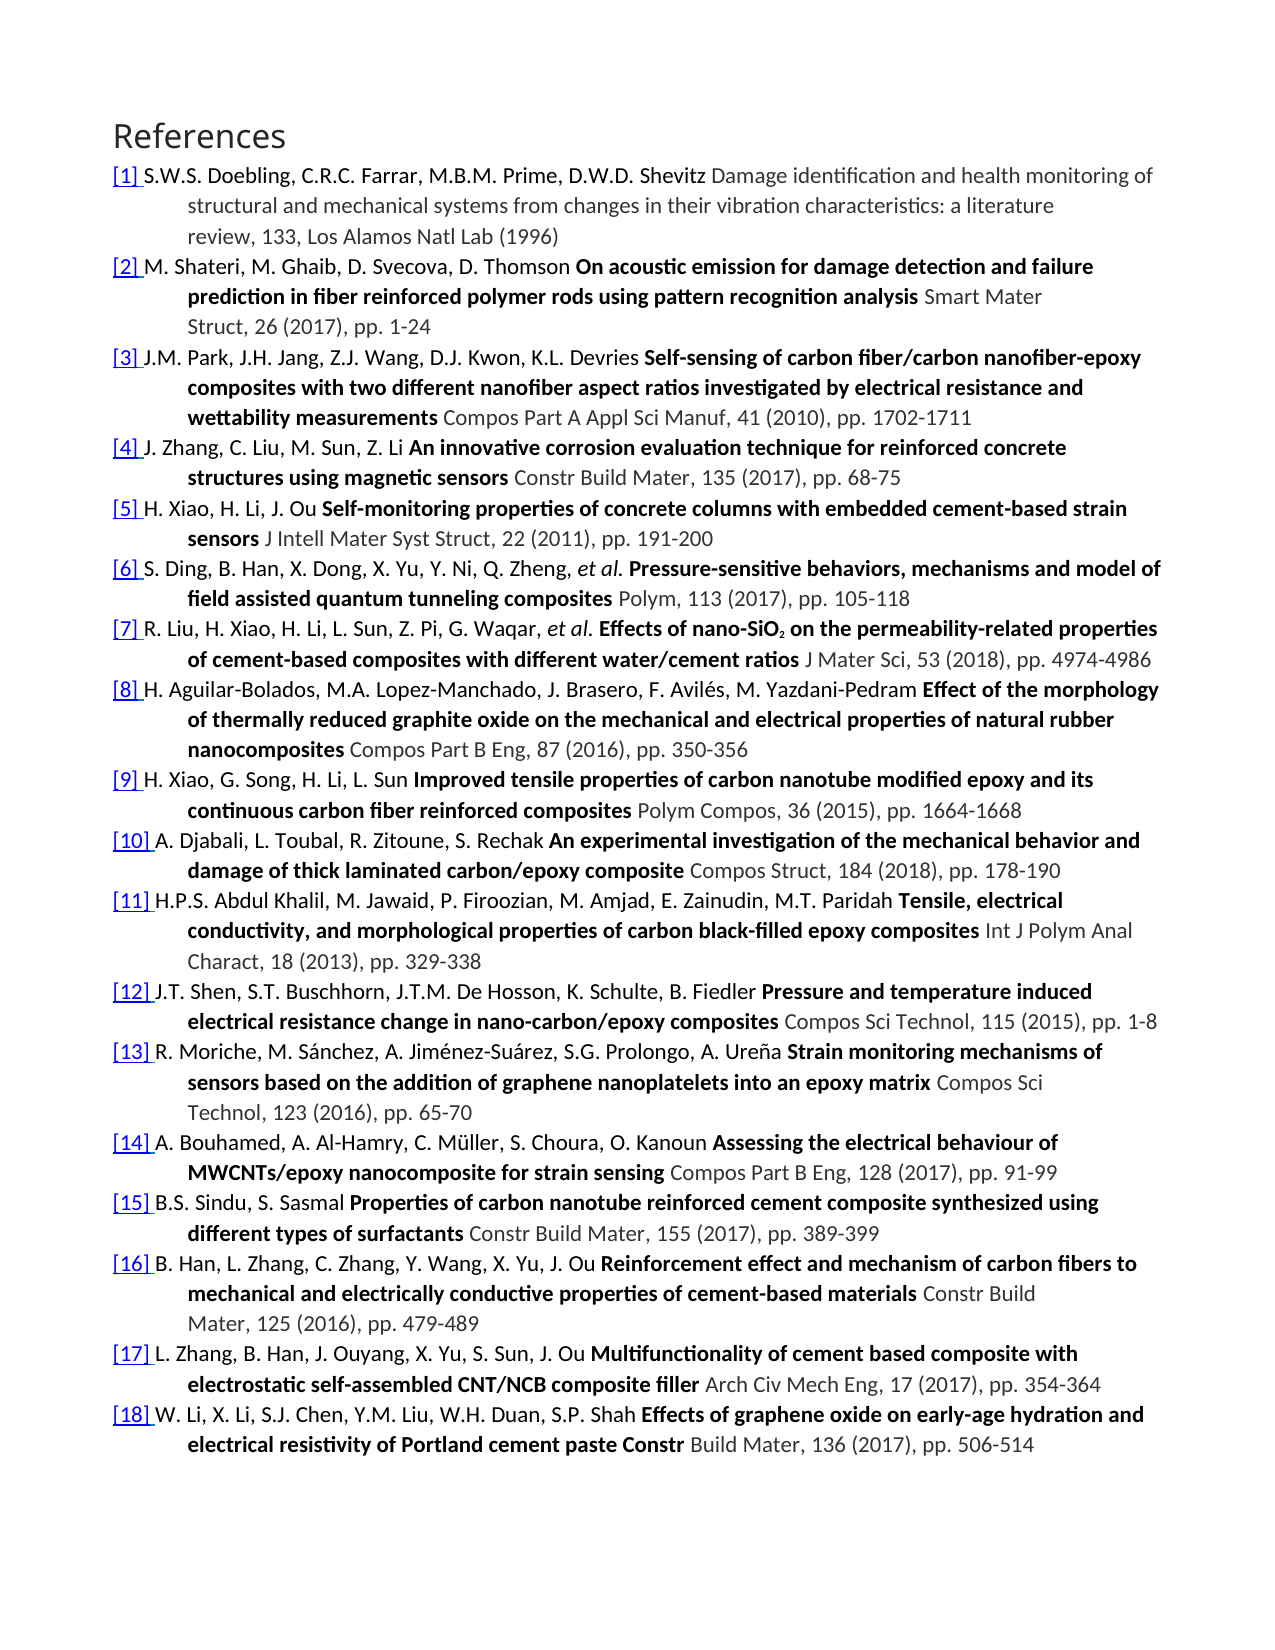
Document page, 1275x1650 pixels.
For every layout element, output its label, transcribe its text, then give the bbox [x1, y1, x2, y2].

text [13] R. Moriche, M. Sánchez, A. Jiménez-Suárez, S.G. Prolongo, A. Ureña Strain monitoring mechanisms of sensors based on the addition of graphene nanoplatelets into an epoxy matrix Compos Sci Technol, 123 (2016), pp. 65-70 [112, 1037, 1162, 1126]
text [1] S.W.S. Doebling, C.R.C. Farrar, M.B.M. Prime, D.W.D. Shevitz Damage identification and health monitoring of structural and mechanical systems from changes in their vibration characteristics: a literature review, 133, Los Alamos Natl Lab (1996) [112, 161, 1162, 250]
text [7] R. Liu, H. Xiao, H. Li, L. Sun, Z. Pi, G. Waqar, et al. Effects of nano-SiO2 on the permeability-related properties of cement-based composites with different water/cement ratios J Mater Sci, 53 (2018), pp. 4974-4986 [112, 614, 1162, 673]
text [6] S. Ding, B. Han, X. Dong, X. Yu, Y. Ni, Q. Zheng, et al. Pressure-sensitive behaviors, mechanisms and model of field assisted quantum tunneling composites Polym, 113 (2017), pp. 105-118 [112, 554, 1162, 612]
text [16] B. Han, L. Zhang, C. Zhang, Y. Wang, X. Yu, J. Ou Reinforcement effect and mechanism of carbon fibers to mechanical and electrically conductive properties of cement-based materials Constr Build Mater, 125 (2016), pp. 479-489 [112, 1249, 1162, 1337]
text [18] W. Li, X. Li, S.J. Chen, Y.M. Liu, W.H. Duan, S.P. Shah Effects of graphene oxide on early-age hydration and electrical resistivity of Portland cement paste Constr Build Mater, 136 (2017), pp. 506-514 [112, 1400, 1162, 1458]
text [17] L. Zhang, B. Han, J. Ouyang, X. Yu, S. Sun, J. Ou Multifunctionality of cement based composite with electrostatic self-assembled CNT/NCB composite filler Arch Civ Mech Eng, 17 (2017), pp. 354-364 [112, 1339, 1162, 1398]
text [8] H. Aguilar-Bolados, M.A. Lopez-Manchado, J. Brasero, F. Avilés, M. Yazdani-Pedram Effect of the morphology of thermally reduced graphite oxide on the mechanical and electrical properties of natural rubber nanocomposites Compos Part B Eng, 87 (2016), pp. 350-356 [112, 675, 1162, 763]
text [2] M. Shateri, M. Ghaib, D. Svecova, D. Thomson On acoustic emission for damage detection and failure prediction in fiber reinforced polymer rods using pattern recognition analysis Smart Mater Struct, 26 (2017), pp. 1-24 [112, 252, 1162, 341]
text [14] A. Bouhamed, A. Al-Hamry, C. Müller, S. Choura, O. Kanoun Assessing the electrical behaviour of MWCNTs/epoxy nanocomposite for strain sensing Compos Part B Eng, 128 (2017), pp. 91-99 [112, 1128, 1162, 1186]
text [12] J.T. Shen, S.T. Buschhorn, J.T.M. De Hosson, K. Schulte, B. Fiedler Pressure and temperature induced electrical resistance change in nano-carbon/epoxy composites Compos Sci Technol, 115 (2015), pp. 1-8 [112, 977, 1162, 1035]
text [9] H. Xiao, G. Song, H. Li, L. Sun Improved tensile properties of carbon nanotube modified epoxy and its continuous carbon fiber reinforced composites Polym Compos, 36 (2015), pp. 1664-1668 [112, 766, 1162, 824]
text [5] H. Xiao, H. Li, J. Ou Self-monitoring properties of concrete columns with embedded cement-based strain sensors J Intell Mater Syst Struct, 22 (2011), pp. 191-200 [112, 494, 1162, 552]
text [11] H.P.S. Abdul Khalil, M. Jawaid, P. Firoozian, M. Amjad, E. Zainudin, M.T. Paridah Tensile, electrical conductivity, and morphological properties of carbon black-filled epoxy composites Int J Polym Anal Charact, 18 (2013), pp. 329-338 [112, 886, 1162, 975]
text [15] B.S. Sindu, S. Sasmal Properties of carbon nanotube reinforced cement composite synthesized using different types of surfactants Constr Build Mater, 155 (2017), pp. 389-399 [112, 1188, 1162, 1247]
subtitle References [112, 112, 1162, 158]
text [3] J.M. Park, J.H. Jang, Z.J. Wang, D.J. Kwon, K.L. Devries Self-sensing of carbon fiber/carbon nanofiber-epoxy composites with two different nanofiber aspect ratios investigated by electrical resistance and wettability measurements Compos Part A Appl Sci Manuf, 41 (2010), pp. 1702-1711 [112, 343, 1162, 431]
text [4] J. Zhang, C. Liu, M. Sun, Z. Li An innovative corrosion evaluation technique for reinforced concrete structures using magnetic sensors Constr Build Mater, 135 (2017), pp. 68-75 [112, 433, 1162, 492]
text [10] A. Djabali, L. Toubal, R. Zitoune, S. Rechak An experimental investigation of the mechanical behavior and damage of thick laminated carbon/epoxy composite Compos Struct, 184 (2018), pp. 178-190 [112, 826, 1162, 884]
